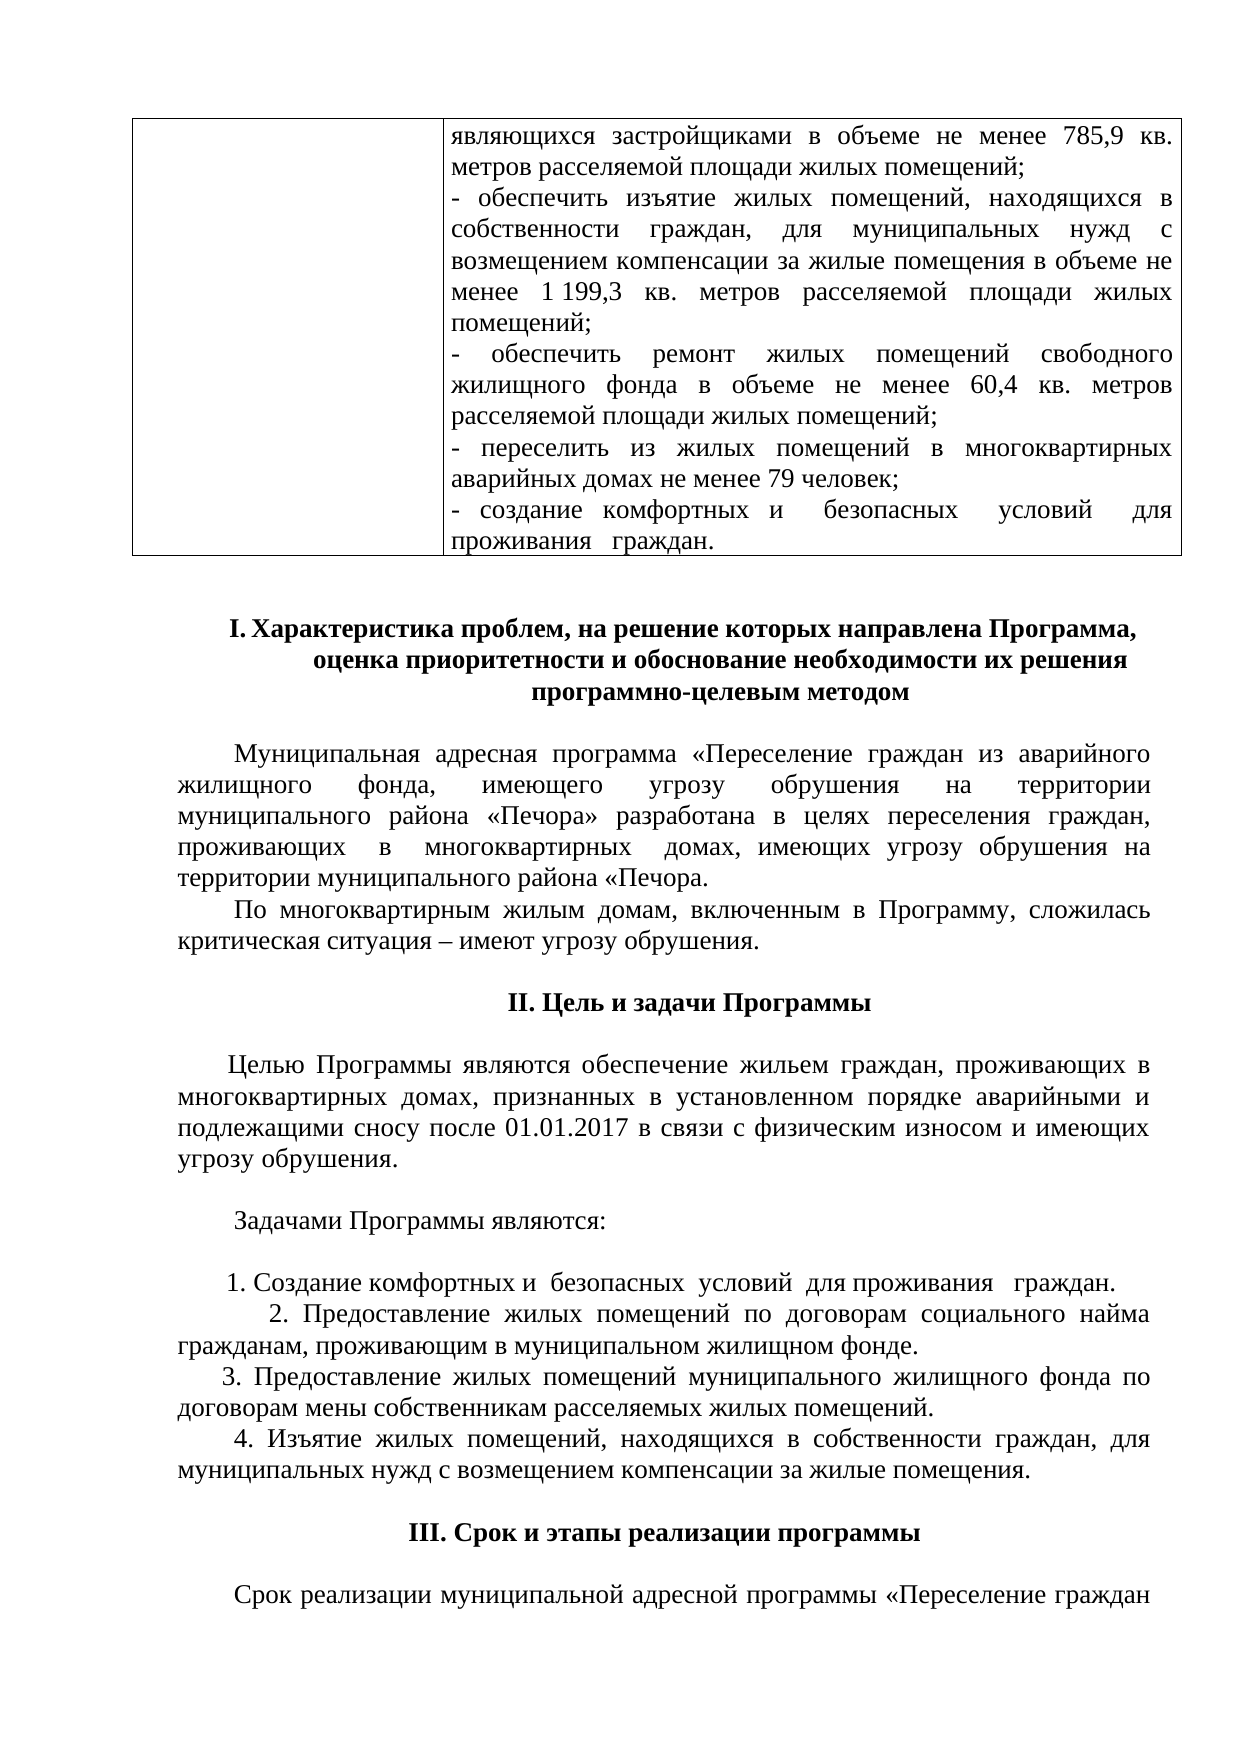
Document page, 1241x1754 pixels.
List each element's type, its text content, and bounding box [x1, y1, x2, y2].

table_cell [444, 119, 1181, 555]
text 4. Изъятие жилых помещений, находящихся в собственности граждан, для муниципальных нужд с возмещением компенсации за жилые помещения. [177, 1422, 1152, 1484]
text По многоквартирным жилым домам, включенным в Программу, сложилась критическая ситуация – имеют угрозу обрушения. [177, 893, 1152, 955]
text 1. Создание комфортных и безопасных условий для проживания граждан. [177, 1266, 1152, 1298]
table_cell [133, 119, 443, 555]
text Муниципальная адресная программа «Переселение граждан из аварийного жилищного фонда, имеющего угрозу обрушения на территории муниципального района «Печора» разработана в целях переселения граждан, проживающих в многоквартирных домах, имеющих угрозу обрушения на территории муниципального района «Печора. [177, 737, 1152, 893]
text II. Цель и задачи Программы [227, 986, 1152, 1017]
text III. Срок и этапы реализации программы [177, 1516, 1152, 1547]
text Целью Программы являются обеспечение жильем граждан, проживающих в многоквартирных домах, признанных в установленном порядке аварийными и подлежащими сносу после 01.01.2017 в связи с физическим износом и имеющих угрозу обрушения. [177, 1048, 1152, 1173]
text 3. Предоставление жилых помещений муниципального жилищного фонда по договорам мены собственникам расселяемых жилых помещений. [177, 1360, 1152, 1422]
text 2. Предоставление жилых помещений по договорам социального найма гражданам, проживающим в муниципальном жилищном фонде. [177, 1298, 1152, 1360]
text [177, 1578, 1152, 1609]
text Задачами Программы являются: [177, 1204, 1152, 1235]
list Характеристика проблем, на решение которых направлена Программа, оценка приоритетности и обоснование необходимости их решения программно-целевым методом [214, 612, 1152, 706]
